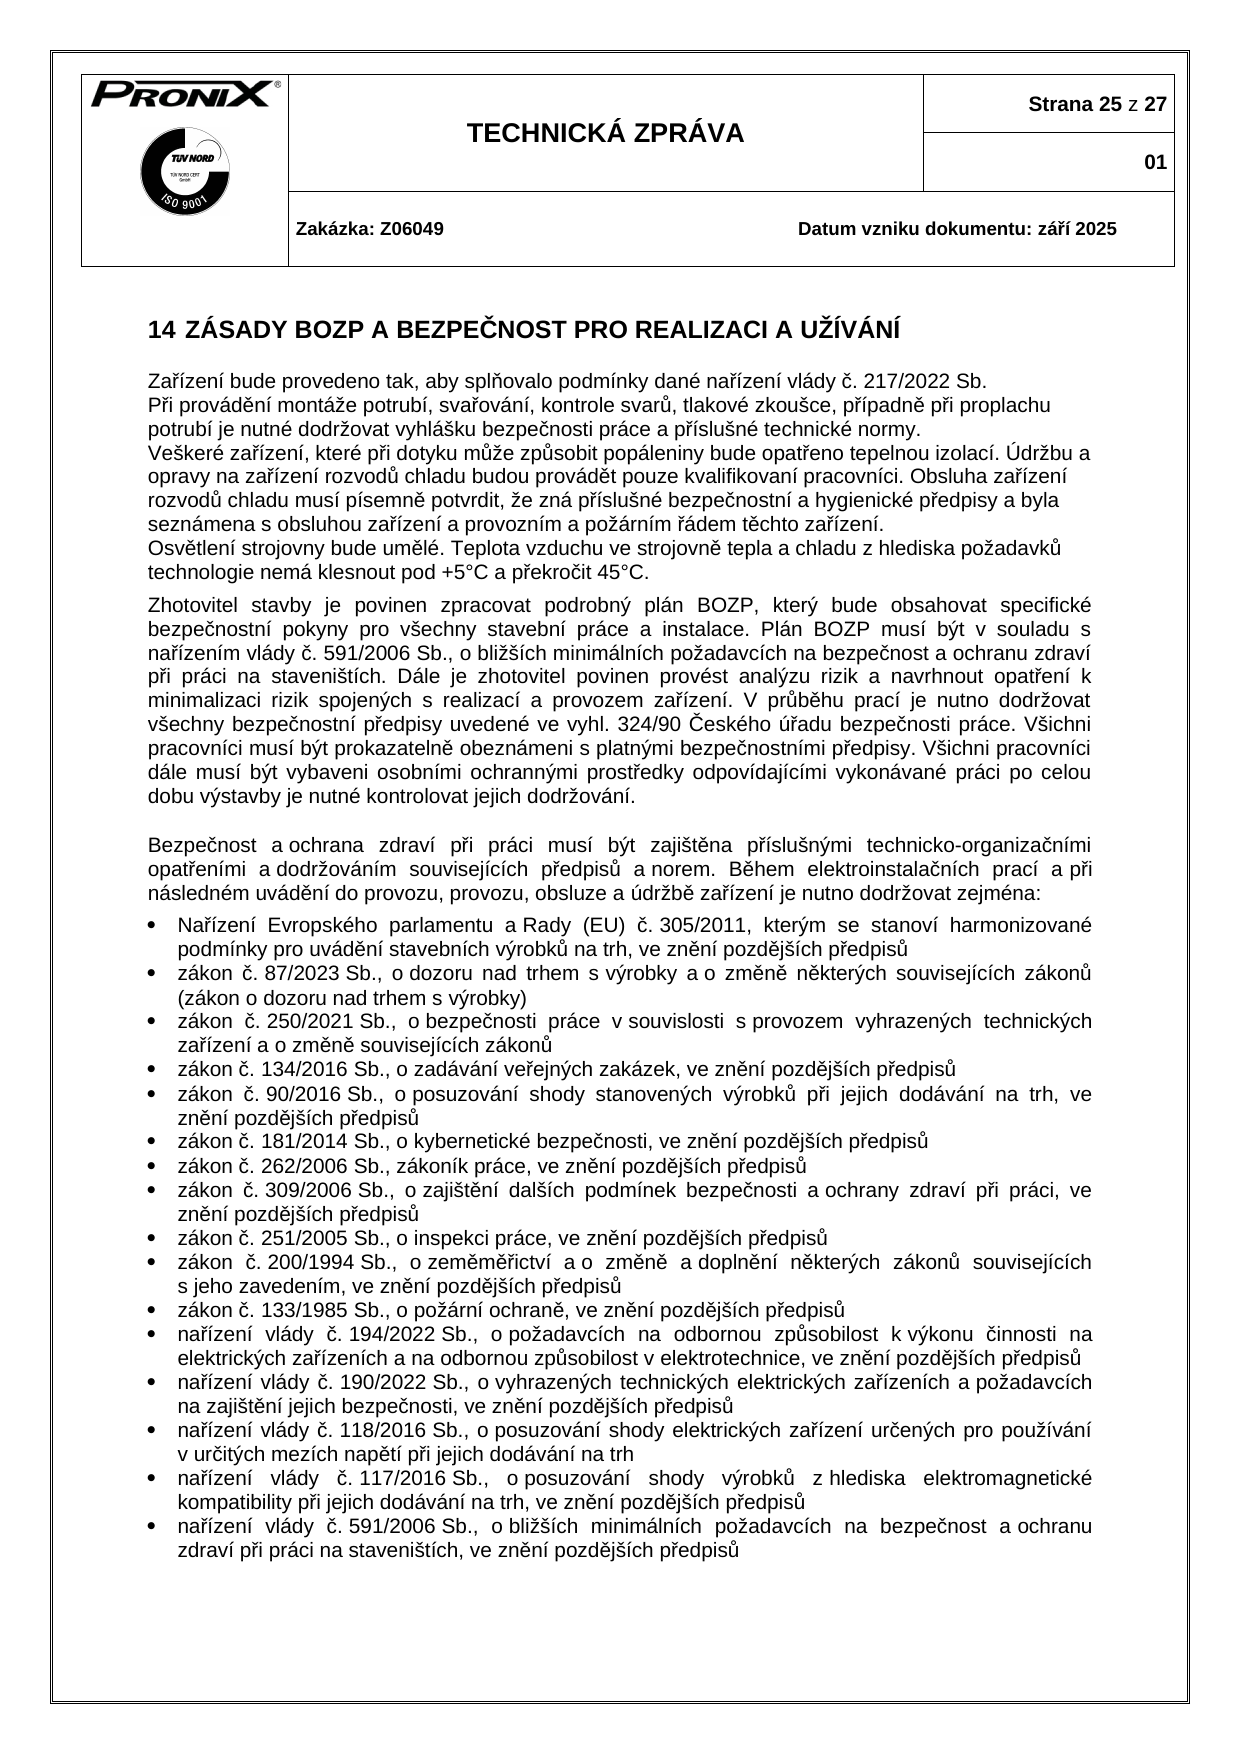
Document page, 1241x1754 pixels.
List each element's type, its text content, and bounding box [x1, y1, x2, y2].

text zákon č. 250/2021 Sb., o bezpečnosti práce v souvislosti s provozem vyhrazených technických zařízení a o změně souvisejících zákonů [148, 1009, 1092, 1057]
text Zařízení bude provedeno tak, aby splňovalo podmínky dané nařízení vlády č. 217/2022 Sb. [148, 368, 1092, 392]
text Osvětlení strojovny bude umělé. Teplota vzduchu ve strojovně tepla a chladu z hlediska požadavků [148, 536, 1092, 560]
picture [140, 127, 230, 216]
text Veškeré zařízení, které při dotyku může způsobit popáleniny bude opatřeno tepelnou izolací. Údržbu a [148, 440, 1092, 464]
list Zhotovitel stavby je povinen zpracovat podrobný plán BOZP, který bude obsahovat specifické bezpečnostní pokyny pro všechny stavební práce a instalace. Plán BOZP musí být v souladu s nařízením vlády č. 591/2006 Sb., o bližších minimálních požadavcích na bezpečnost a ochranu zdraví při práci na staveništích. Dále je zhotovitel povinen provést analýzu rizik a navrhnout opatření k minimalizaci rizik spojených s realizací a provozem zařízení. V průběhu prací je nutno dodržovat všechny bezpečnostní předpisy uvedené ve vyhl. 324/90 Českého úřadu bezpečnosti práce. Všichni pracovníci musí být prokazatelně obeznámeni s platnými bezpečnostními předpisy. Všichni pracovníci dále musí být vybaveni osobními ochrannými prostředky odpovídajícími vykonávané práci po celou dobu výstavby je nutné kontrolovat jejich dodržování. [148, 592, 1092, 808]
text zákon č. 309/2006 Sb., o zajištění dalších podmínek bezpečnosti a ochrany zdraví při práci, ve znění pozdějších předpisů [148, 1177, 1092, 1226]
text nařízení vlády č. 194/2022 Sb., o požadavcích na odbornou způsobilost k výkonu činnosti na elektrických zařízeních a na odbornou způsobilost v elektrotechnice, ve znění pozdějších předpisů [148, 1322, 1092, 1370]
text technologie nemá klesnout pod +5°C a překročit 45°C. [148, 560, 1092, 584]
text zákon č. 134/2016 Sb., o zadávání veřejných zakázek, ve znění pozdějších předpisů [148, 1057, 1092, 1081]
text Nařízení Evropského parlamentu a Rady (EU) č. 305/2011, kterým se stanoví harmonizované podmínky pro uvádění stavebních výrobků na trh, ve znění pozdějších předpisů [148, 913, 1092, 961]
picture [89, 77, 282, 109]
text nařízení vlády č. 117/2016 Sb., o posuzování shody výrobků z hlediska elektromagnetické kompatibility při jejich dodávání na trh, ve znění pozdějších předpisů [148, 1466, 1092, 1514]
text Při provádění montáže potrubí, svařování, kontrole svarů, tlakové zkoušce, případně při proplachu [148, 392, 1092, 416]
text potrubí je nutné dodržovat vyhlášku bezpečnosti práce a příslušné technické normy. [148, 416, 1092, 440]
text zákon č. 262/2006 Sb., zákoník práce, ve znění pozdějších předpisů [148, 1153, 1092, 1177]
text zákon č. 200/1994 Sb., o zeměměřictví a o změně a doplnění některých zákonů souvisejících s jeho zavedením, ve znění pozdějších předpisů [148, 1249, 1092, 1298]
text rozvodů chladu musí písemně potvrdit, že zná příslušné bezpečnostní a hygienické předpisy a byla [148, 488, 1092, 512]
text opravy na zařízení rozvodů chladu budou provádět pouze kvalifikovaní pracovníci. Obsluha zařízení [148, 464, 1092, 488]
text Bezpečnost a ochrana zdraví při práci musí být zajištěna příslušnými technicko-organizačními opatřeními a dodržováním souvisejících předpisů a norem. Během elektroinstalačních prací a při následném uvádění do provozu, provozu, obsluze a údržbě zařízení je nutno dodržovat zejména: [148, 833, 1092, 905]
text nařízení vlády č. 190/2022 Sb., o vyhrazených technických elektrických zařízeních a požadavcích na zajištění jejich bezpečnosti, ve znění pozdějších předpisů [148, 1370, 1092, 1418]
text nařízení vlády č. 591/2006 Sb., o bližších minimálních požadavcích na bezpečnost a ochranu zdraví při práci na staveništích, ve znění pozdějších předpisů [148, 1514, 1092, 1562]
text zákon č. 133/1985 Sb., o požární ochraně, ve znění pozdějších předpisů [148, 1298, 1092, 1322]
text seznámena s obsluhou zařízení a provozním a požárním řádem těchto zařízení. [148, 512, 1092, 536]
text zákon č. 87/2023 Sb., o dozoru nad trhem s výrobky a o změně některých souvisejících zákonů (zákon o dozoru nad trhem s výrobky) [148, 961, 1092, 1009]
text zákon č. 181/2014 Sb., o kybernetické bezpečnosti, ve znění pozdějších předpisů [148, 1129, 1092, 1153]
text nařízení vlády č. 118/2016 Sb., o posuzování shody elektrických zařízení určených pro používání v určitých mezích napětí při jejich dodávání na trh [148, 1418, 1092, 1466]
text zákon č. 90/2016 Sb., o posuzování shody stanovených výrobků při jejich dodávání na trh, ve znění pozdějších předpisů [148, 1081, 1092, 1129]
subtitle ZÁSADY BOZP A BEZPEČNOST PRO REALIZACI A UŽÍVÁNÍ [148, 315, 1092, 343]
text zákon č. 251/2005 Sb., o inspekci práce, ve znění pozdějších předpisů [148, 1226, 1092, 1249]
